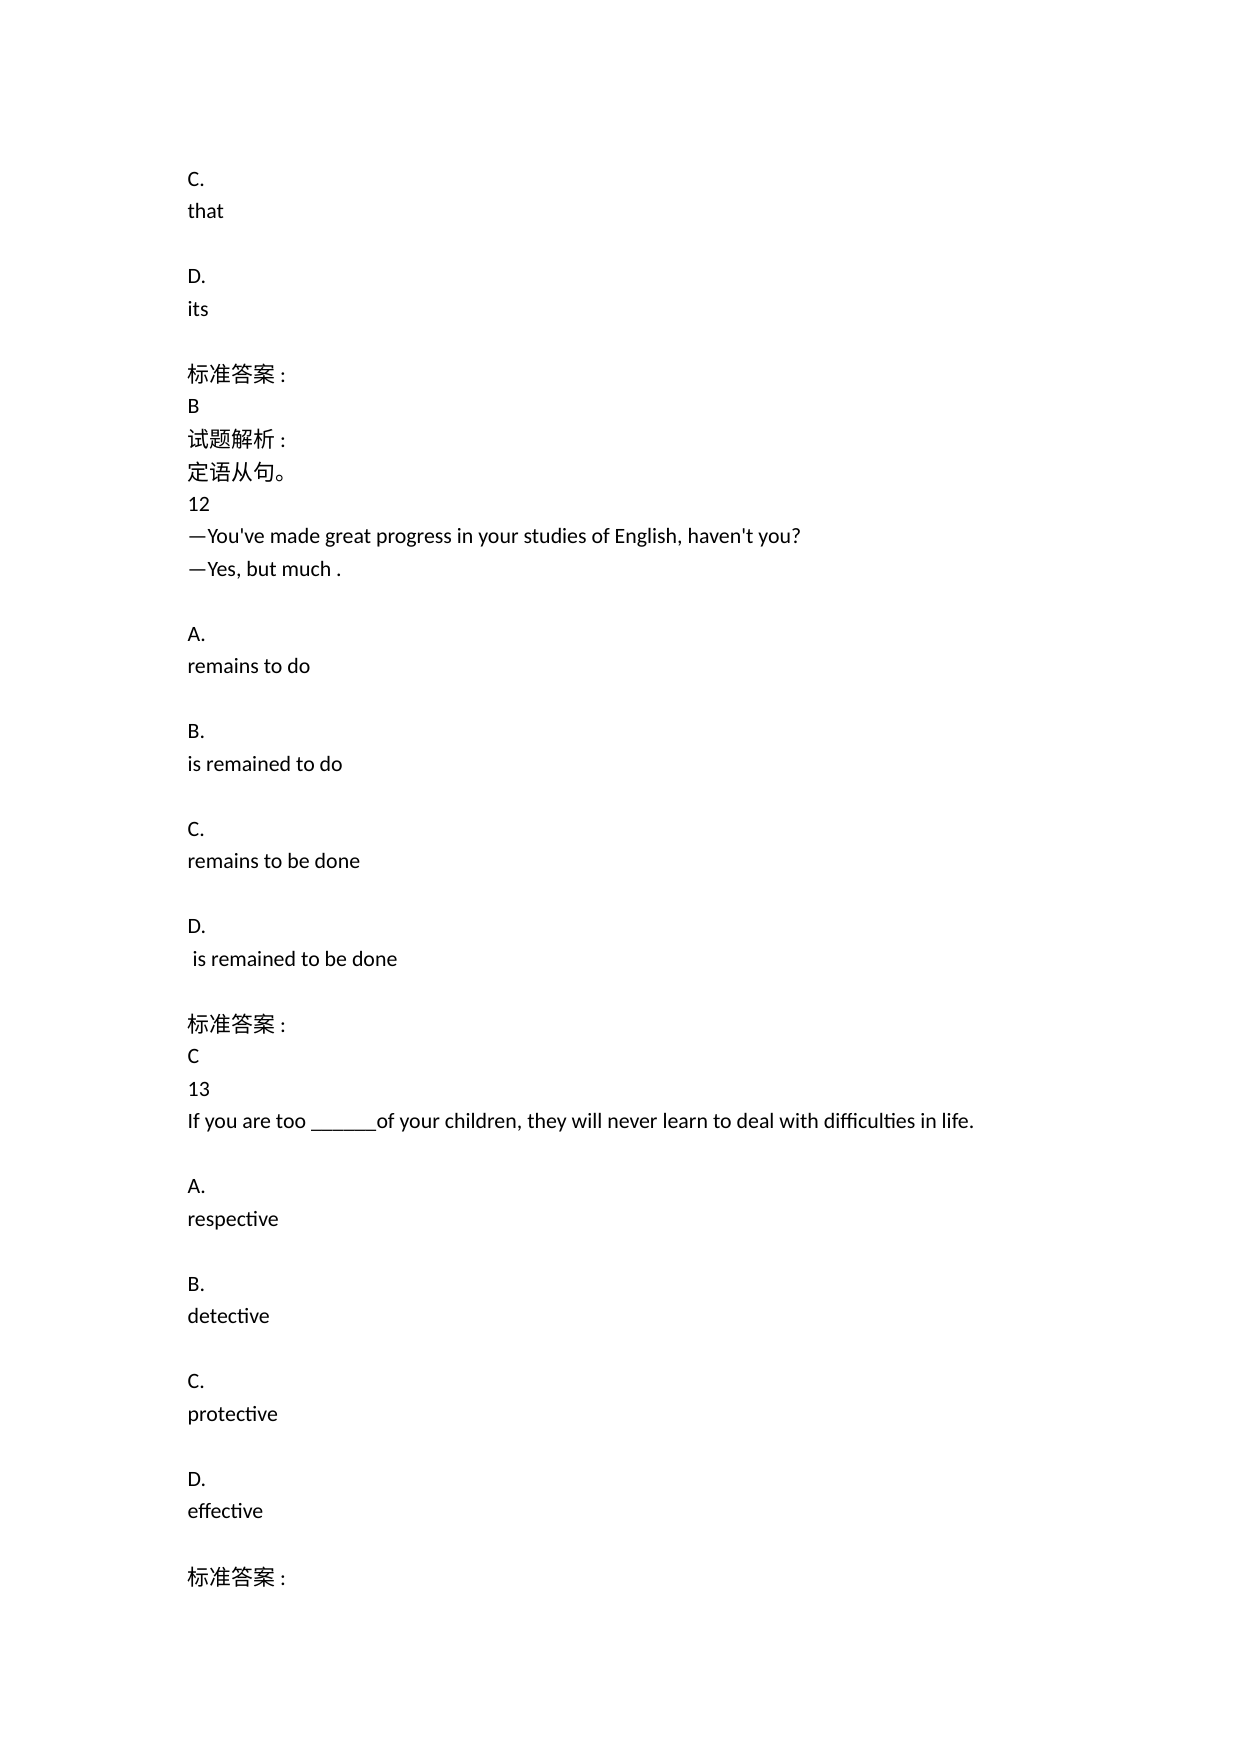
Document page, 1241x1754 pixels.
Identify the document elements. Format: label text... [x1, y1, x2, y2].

text C. [187, 812, 1053, 844]
text D. [187, 1462, 1053, 1494]
text A. [187, 1169, 1053, 1202]
text respective [187, 1202, 1053, 1234]
text 定语从句。 [187, 454, 1053, 487]
text is remained to be done [187, 942, 1053, 974]
text A. [187, 617, 1053, 649]
text If you are too ______of your children, they will never learn to deal with difficulties in life. [187, 1104, 1053, 1137]
text 标准答案 : [187, 1007, 1053, 1039]
text C. [187, 1364, 1053, 1397]
text C. [187, 162, 1053, 194]
text —You've made great progress in your studies of English, haven't you? [187, 519, 1053, 552]
text B. [187, 714, 1053, 747]
text 标准答案 : [187, 357, 1053, 389]
text effective [187, 1494, 1053, 1527]
text remains to be done [187, 844, 1053, 877]
text 13 [187, 1072, 1053, 1104]
text detective [187, 1299, 1053, 1332]
text that [187, 194, 1053, 227]
text 12 [187, 487, 1053, 519]
text 标准答案 : [187, 1559, 1053, 1592]
text D. [187, 259, 1053, 292]
text C [187, 1039, 1053, 1072]
text B [187, 389, 1053, 422]
text D. [187, 909, 1053, 942]
text is remained to do [187, 747, 1053, 779]
text remains to do [187, 649, 1053, 682]
text —Yes, but much . [187, 552, 1053, 584]
text B. [187, 1267, 1053, 1299]
text its [187, 292, 1053, 324]
text 试题解析 : [187, 422, 1053, 454]
text protective [187, 1397, 1053, 1429]
